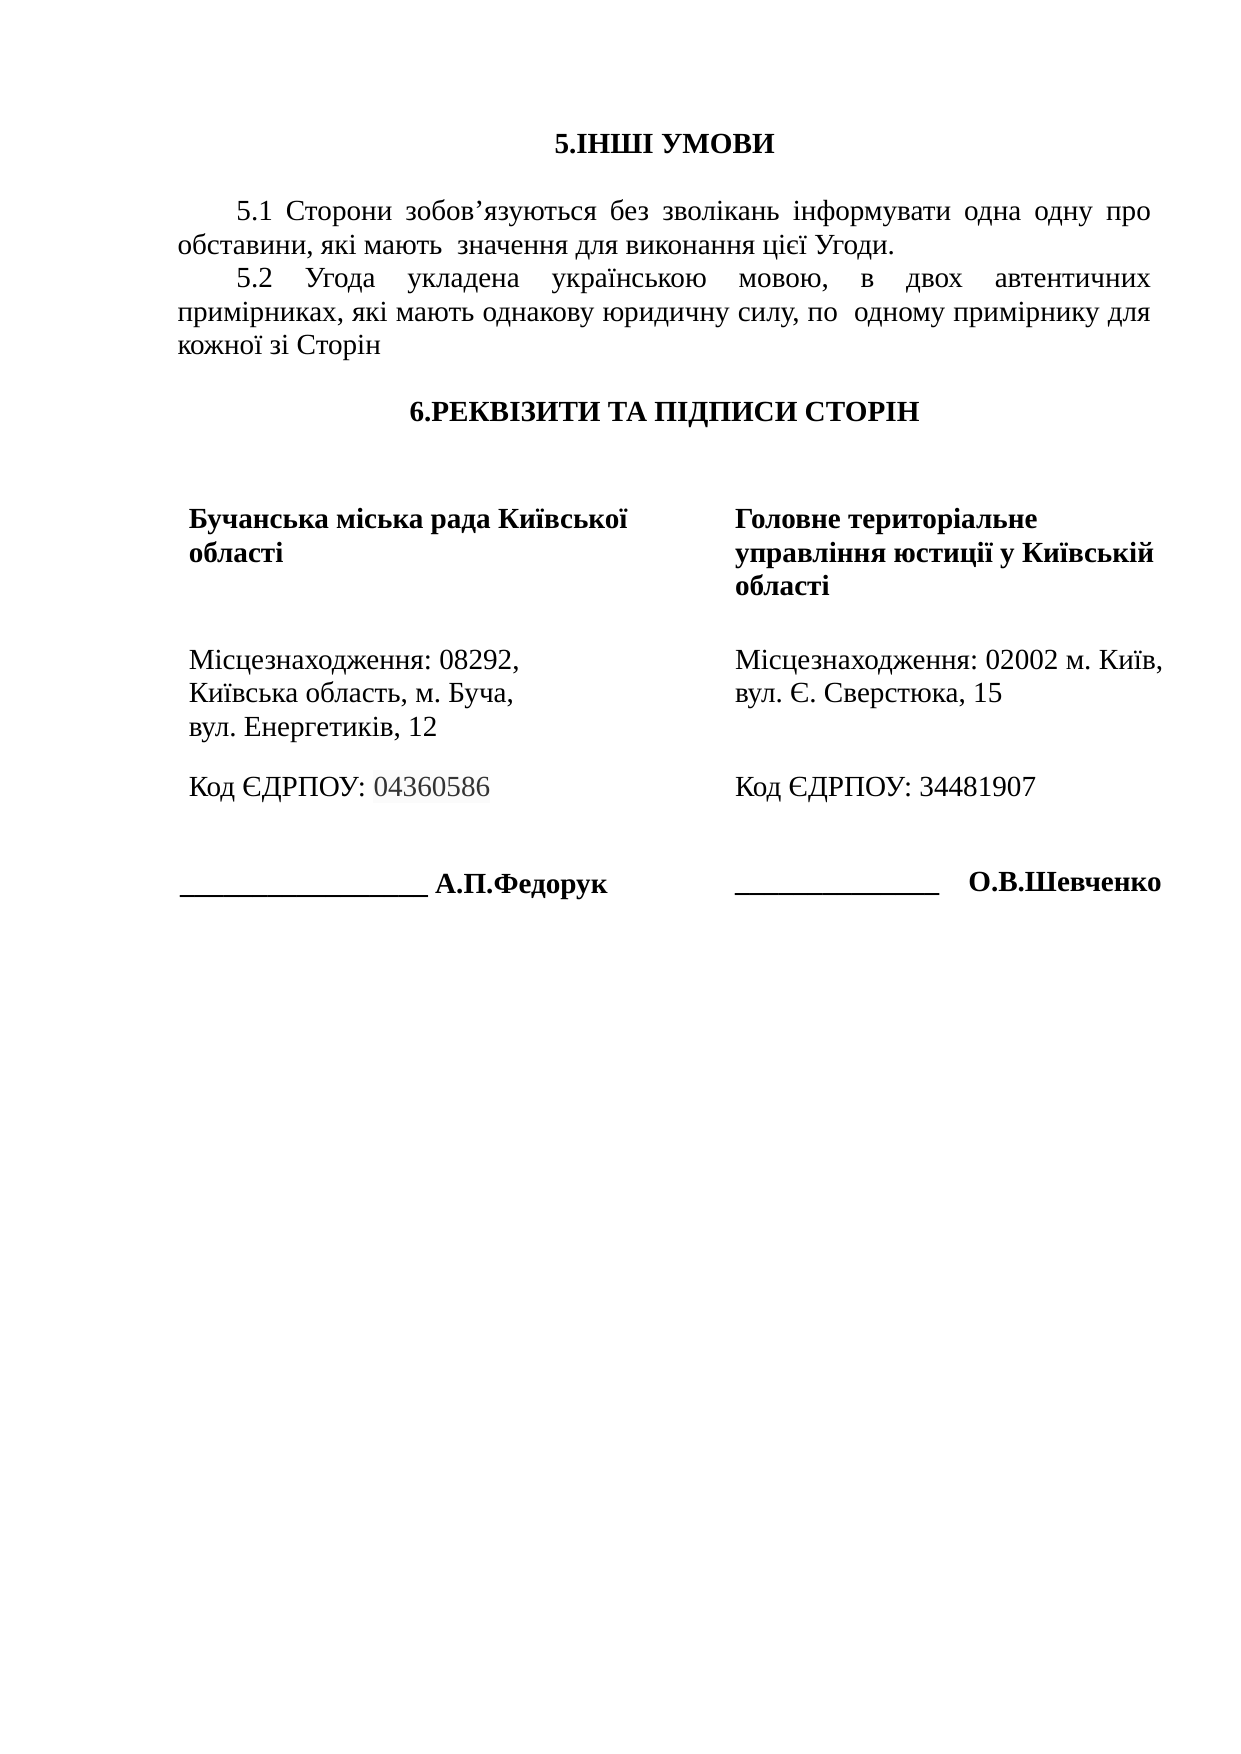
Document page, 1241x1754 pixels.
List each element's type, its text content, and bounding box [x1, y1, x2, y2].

table_cell Місцезнаходження: 02002 м. Київ, вул. Є. Сверстюка, 15 [724, 609, 1181, 743]
text 5.ІНШІ УМОВИ [177, 126, 1152, 160]
text 5.2 Угода укладена українською мовою, в двох автентичних примірниках, які мають однакову юридичну силу, по одному примірнику для кожної зі Сторін [177, 260, 1152, 361]
text 6.РЕКВІЗИТИ ТА ПІДПИСИ СТОРІН [177, 394, 1152, 428]
table_cell _________________ А.П.Федорук [177, 830, 723, 933]
text 5.1 Сторони зобов’язуються без зволікань інформувати одна одну про обставини, які мають значення для виконання цієї Угоди. [177, 193, 1152, 260]
table_cell Код ЄДРПОУ: 34481907 [724, 743, 1181, 830]
table_cell Код ЄДРПОУ: 04360586 [177, 743, 723, 830]
table_cell ______________ О.В.Шевченко [724, 830, 1181, 933]
table_header Головне територіальне управління юстиції у Київській області [724, 462, 1181, 608]
table_cell Місцезнаходження: 08292, Київська область, м. Буча, вул. Енергетиків, 12 [177, 609, 723, 743]
table_header Бучанська міська рада Київської області [177, 462, 723, 608]
